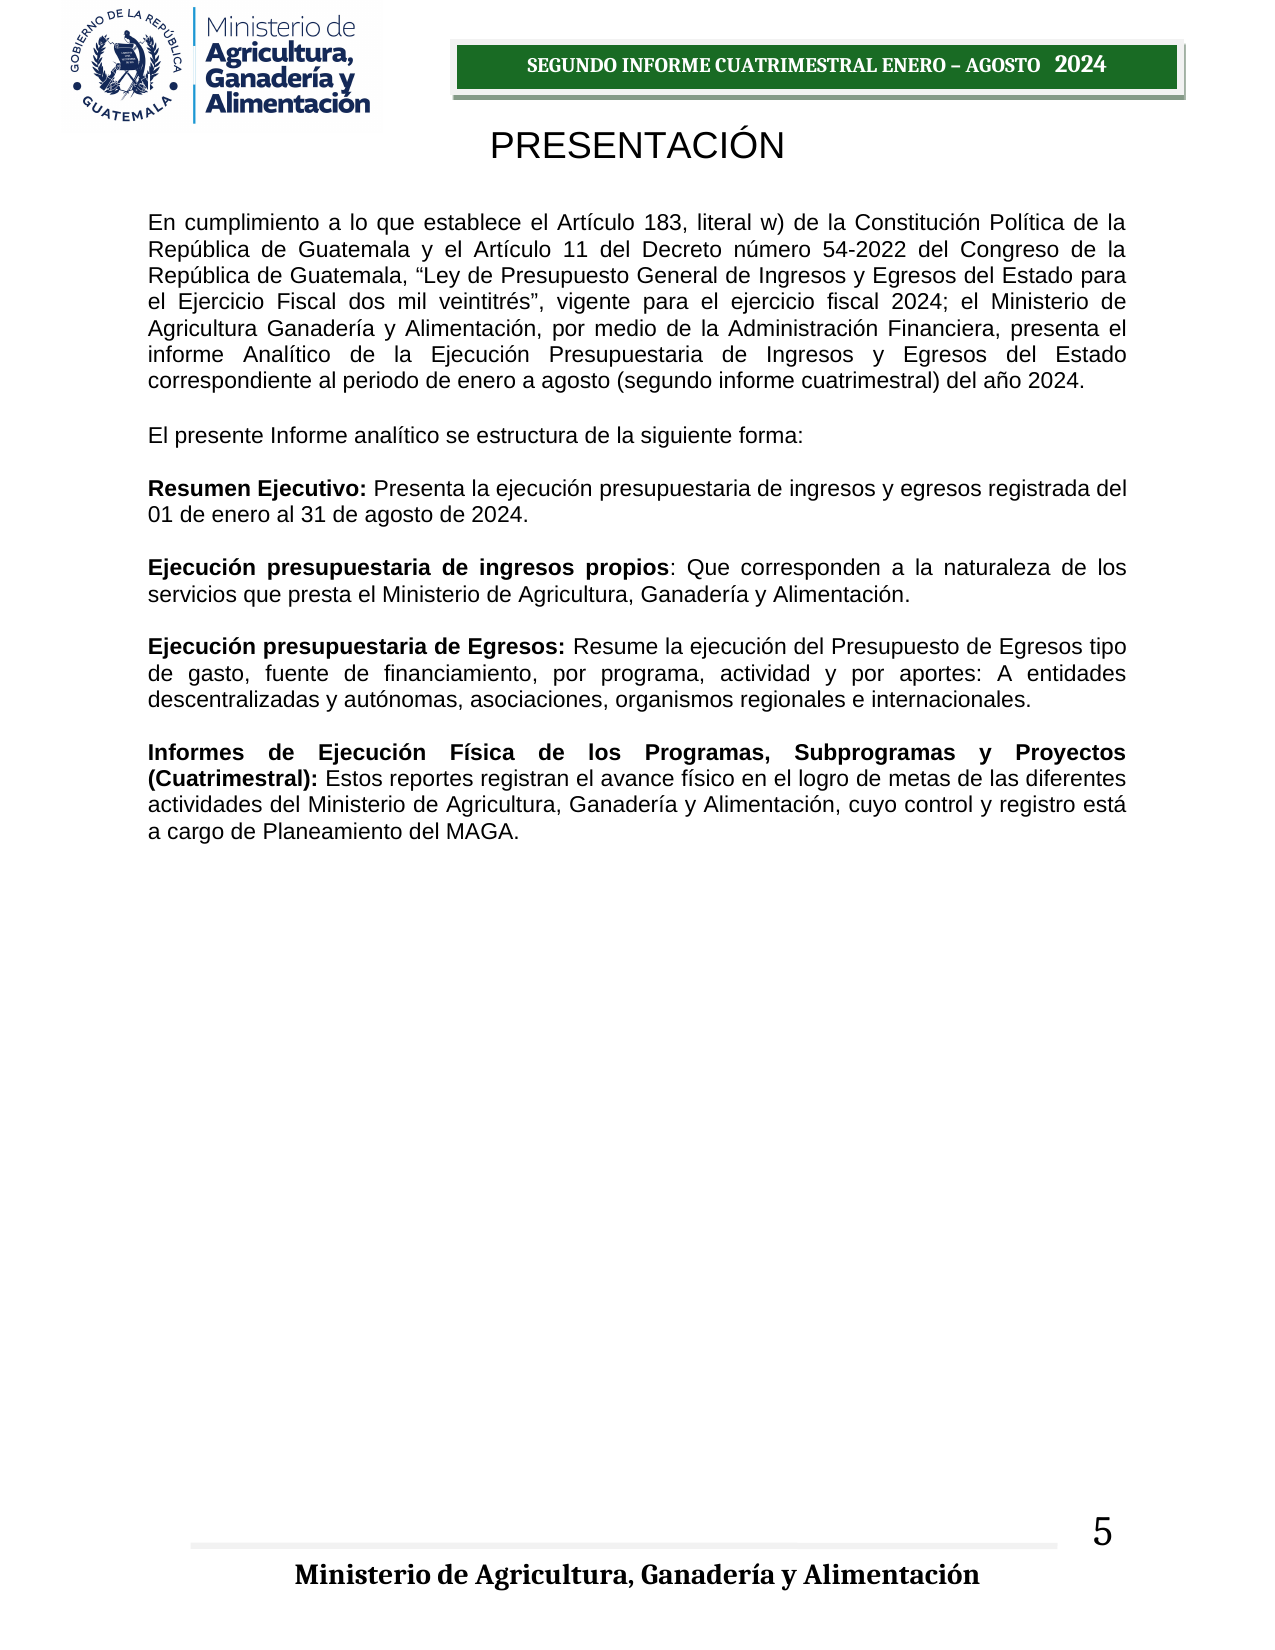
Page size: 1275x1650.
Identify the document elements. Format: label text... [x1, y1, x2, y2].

text El presente Informe analítico se estructura de la siguiente forma: [148, 422, 1127, 449]
text Ejecución presupuestaria de Egresos: Resume la ejecución del Presupuesto de Egresos tipo de gasto, fuente de financiamiento, por programa, actividad y por aportes: A entidades descentralizadas y autónomas, asociaciones, organismos regionales e internacionales. [148, 633, 1127, 712]
text Informes de Ejecución Física de los Programas, Subprogramas y Proyectos (Cuatrimestral): Estos reportes registran el avance físico en el logro de metas de las diferentes actividades del Ministerio de Agricultura, Ganadería y Alimentación, cuyo control y registro está a cargo de Planeamiento del MAGA. [148, 739, 1127, 844]
text En cumplimiento a lo que establece el Artículo 183, literal w) de la Constitución Política de la República de Guatemala y el Artículo 11 del Decreto número 54-2022 del Congreso de la República de Guatemala, “Ley de Presupuesto General de Ingresos y Egresos del Estado para el Ejercicio Fiscal dos mil veintitrés”, vigente para el ejercicio fiscal 2024; el Ministerio de Agricultura Ganadería y Alimentación, por medio de la Administración Financiera, presenta el informe Analítico de la Ejecución Presupuestaria de Ingresos y Egresos del Estado correspondiente al periodo de enero a agosto (segundo informe cuatrimestral) del año 2024. [148, 209, 1127, 394]
text PRESENTACIÓN [148, 123, 1127, 166]
text Ejecución presupuestaria de ingresos propios: Que corresponden a la naturaleza de los servicios que presta el Ministerio de Agricultura, Ganadería y Alimentación. [148, 554, 1127, 607]
picture [61, 0, 383, 133]
text Resumen Ejecutivo: Presenta la ejecución presupuestaria de ingresos y egresos registrada del 01 de enero al 31 de agosto de 2024. [148, 475, 1127, 528]
